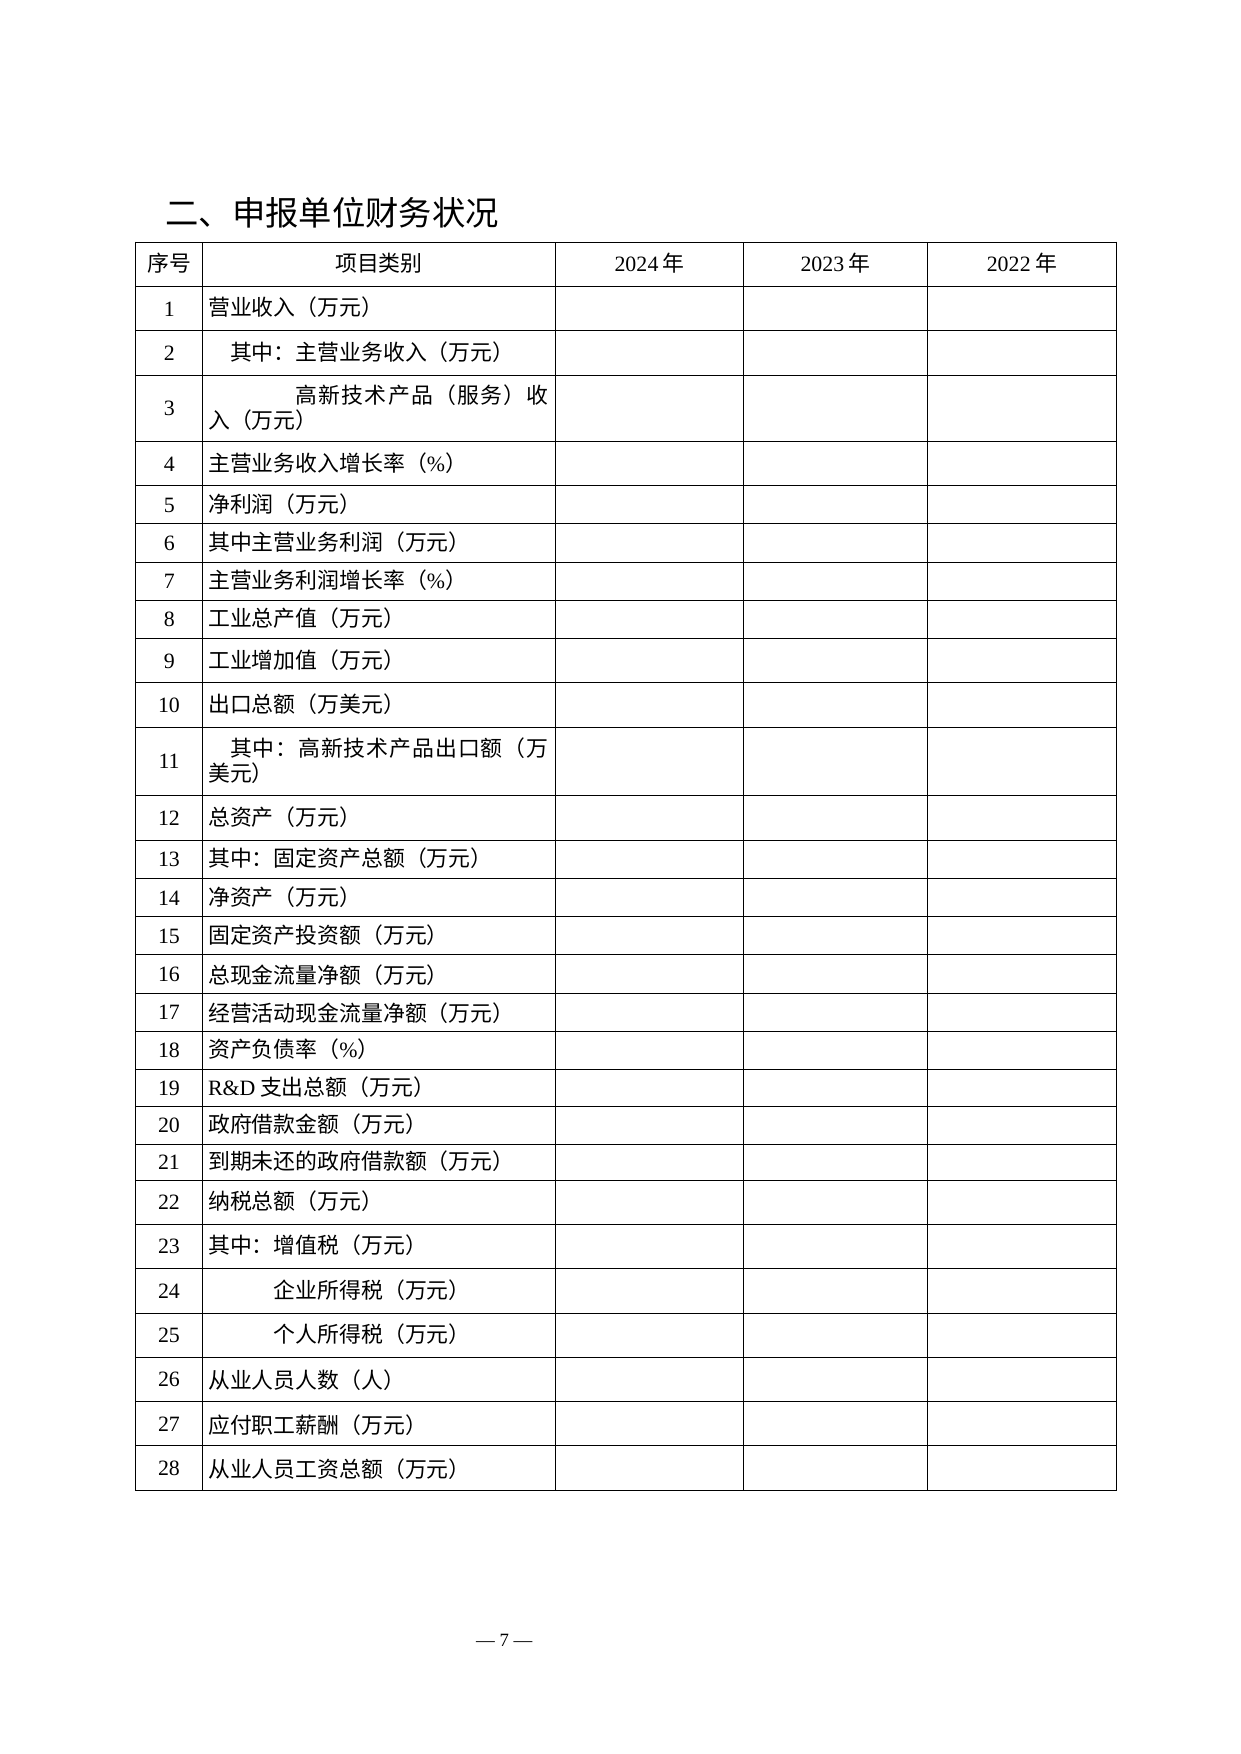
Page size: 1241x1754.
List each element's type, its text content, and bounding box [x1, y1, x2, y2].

table_cell [556, 331, 743, 374]
table_cell 企业所得税（万元） [203, 1269, 555, 1312]
table_cell [556, 1358, 743, 1401]
table_cell [556, 917, 743, 954]
table_cell [744, 917, 927, 954]
table_cell [928, 563, 1116, 600]
table_cell 总现金流量净额（万元） [203, 955, 555, 993]
table_cell 净利润（万元） [203, 486, 555, 523]
table_cell 10 [136, 683, 202, 727]
table_cell 从业人员人数（人） [203, 1358, 555, 1401]
table_cell 其中：主营业务收入（万元） [203, 331, 555, 374]
table_cell [744, 1225, 927, 1268]
table_cell [556, 1225, 743, 1268]
table_header 2024年 [556, 243, 743, 286]
table_cell [556, 879, 743, 916]
table_cell 22 [136, 1181, 202, 1224]
table_cell [928, 1070, 1116, 1106]
table_cell [556, 442, 743, 485]
table_cell [928, 1269, 1116, 1312]
table_cell [744, 955, 927, 993]
table_cell 2 [136, 331, 202, 374]
table_cell 个人所得税（万元） [203, 1314, 555, 1357]
table_cell [744, 1358, 927, 1401]
table_cell [928, 331, 1116, 374]
table_cell [744, 563, 927, 600]
table_cell [744, 1107, 927, 1143]
table_cell [744, 1070, 927, 1106]
table_cell 14 [136, 879, 202, 916]
table_cell [744, 1032, 927, 1069]
table_cell [744, 1314, 927, 1357]
table_cell [556, 524, 743, 562]
table_cell [744, 1269, 927, 1312]
table_cell [744, 376, 927, 441]
table_cell [928, 917, 1116, 954]
table_cell [928, 683, 1116, 727]
table_cell [744, 879, 927, 916]
table_cell [744, 994, 927, 1031]
table_cell [928, 1402, 1116, 1445]
table_cell [556, 683, 743, 727]
table_cell [556, 486, 743, 523]
table_cell [744, 524, 927, 562]
table_cell [928, 524, 1116, 562]
table_cell 18 [136, 1032, 202, 1069]
table_cell 1 [136, 287, 202, 330]
table_cell [744, 796, 927, 840]
table_cell [556, 287, 743, 330]
table_cell [744, 1181, 927, 1224]
table_cell [928, 1145, 1116, 1179]
table_cell [928, 601, 1116, 638]
text 二、申报单位财务状况 [165, 187, 1087, 235]
table_cell 纳税总额（万元） [203, 1181, 555, 1224]
table_cell 11 [136, 728, 202, 795]
table_cell 出口总额（万美元） [203, 683, 555, 727]
table_cell [744, 486, 927, 523]
table_cell 13 [136, 841, 202, 878]
table_cell [928, 1032, 1116, 1069]
table_cell [744, 841, 927, 878]
table_cell [928, 486, 1116, 523]
table_cell 从业人员工资总额（万元） [203, 1446, 555, 1489]
table_cell [556, 1032, 743, 1069]
table_cell 28 [136, 1446, 202, 1489]
table_cell 净资产（万元） [203, 879, 555, 916]
table_cell [744, 1145, 927, 1179]
table_cell [928, 442, 1116, 485]
table_cell [556, 1269, 743, 1312]
table_cell [928, 994, 1116, 1031]
table_cell 资产负债率（%） [203, 1032, 555, 1069]
table_cell [744, 331, 927, 374]
table_cell 19 [136, 1070, 202, 1106]
table_cell [556, 955, 743, 993]
table_cell [928, 796, 1116, 840]
table_cell [928, 841, 1116, 878]
table_cell 应付职工薪酬（万元） [203, 1402, 555, 1445]
table_header 序号 [136, 243, 202, 286]
table_cell [556, 376, 743, 441]
table_cell 16 [136, 955, 202, 993]
table_cell 21 [136, 1145, 202, 1179]
table_cell 经营活动现金流量净额（万元） [203, 994, 555, 1031]
table_cell [556, 1107, 743, 1143]
table_cell [556, 841, 743, 878]
table_cell [928, 1107, 1116, 1143]
table_cell 27 [136, 1402, 202, 1445]
table_cell [556, 1070, 743, 1106]
table_cell [556, 601, 743, 638]
table_cell 15 [136, 917, 202, 954]
table_cell [744, 639, 927, 682]
table_cell 5 [136, 486, 202, 523]
table_cell [556, 994, 743, 1031]
table_cell [556, 796, 743, 840]
table_cell [556, 1181, 743, 1224]
table_cell 主营业务收入增长率（%） [203, 442, 555, 485]
table_cell [928, 879, 1116, 916]
table_cell [744, 601, 927, 638]
table_cell [928, 955, 1116, 993]
table_header 2023年 [744, 243, 927, 286]
table_cell [928, 728, 1116, 795]
table_cell 营业收入（万元） [203, 287, 555, 330]
table_cell 其中：固定资产总额（万元） [203, 841, 555, 878]
table_cell 4 [136, 442, 202, 485]
table_cell [744, 287, 927, 330]
table_cell [928, 639, 1116, 682]
table_cell [928, 1225, 1116, 1268]
table_cell [928, 1446, 1116, 1489]
table_header 2022年 [928, 243, 1116, 286]
table_cell [556, 1145, 743, 1179]
table_cell [556, 639, 743, 682]
table_cell R&D支出总额（万元） [203, 1070, 555, 1106]
table_cell 3 [136, 376, 202, 441]
table_cell 9 [136, 639, 202, 682]
table_cell 其中：高新技术产品出口额（万美元） [203, 728, 555, 795]
table_cell [928, 376, 1116, 441]
table_cell [744, 442, 927, 485]
table_cell 工业增加值（万元） [203, 639, 555, 682]
table_cell 高新技术产品（服务）收入（万元） [203, 376, 555, 441]
table_cell [556, 563, 743, 600]
table_cell 12 [136, 796, 202, 840]
table_cell 其中：增值税（万元） [203, 1225, 555, 1268]
table_cell 17 [136, 994, 202, 1031]
table_cell [744, 1446, 927, 1489]
table_cell [744, 728, 927, 795]
table_cell 8 [136, 601, 202, 638]
table_cell 到期未还的政府借款额（万元） [203, 1145, 555, 1179]
table_cell [556, 1446, 743, 1489]
table_cell [744, 683, 927, 727]
table_cell 23 [136, 1225, 202, 1268]
table_header 项目类别 [203, 243, 555, 286]
table_cell 25 [136, 1314, 202, 1357]
table_cell 工业总产值（万元） [203, 601, 555, 638]
table_cell [928, 1181, 1116, 1224]
table_cell 6 [136, 524, 202, 562]
table_cell 24 [136, 1269, 202, 1312]
table_cell 26 [136, 1358, 202, 1401]
table_cell 其中主营业务利润（万元） [203, 524, 555, 562]
table_cell [556, 1314, 743, 1357]
table_cell [744, 1402, 927, 1445]
table_cell [928, 1314, 1116, 1357]
table_cell 7 [136, 563, 202, 600]
table_cell 固定资产投资额（万元） [203, 917, 555, 954]
table_cell [556, 1402, 743, 1445]
table_cell 政府借款金额（万元） [203, 1107, 555, 1143]
table_cell 主营业务利润增长率（%） [203, 563, 555, 600]
table_cell 20 [136, 1107, 202, 1143]
table_cell [928, 287, 1116, 330]
table_cell [556, 728, 743, 795]
table_cell 总资产（万元） [203, 796, 555, 840]
table_cell [928, 1358, 1116, 1401]
